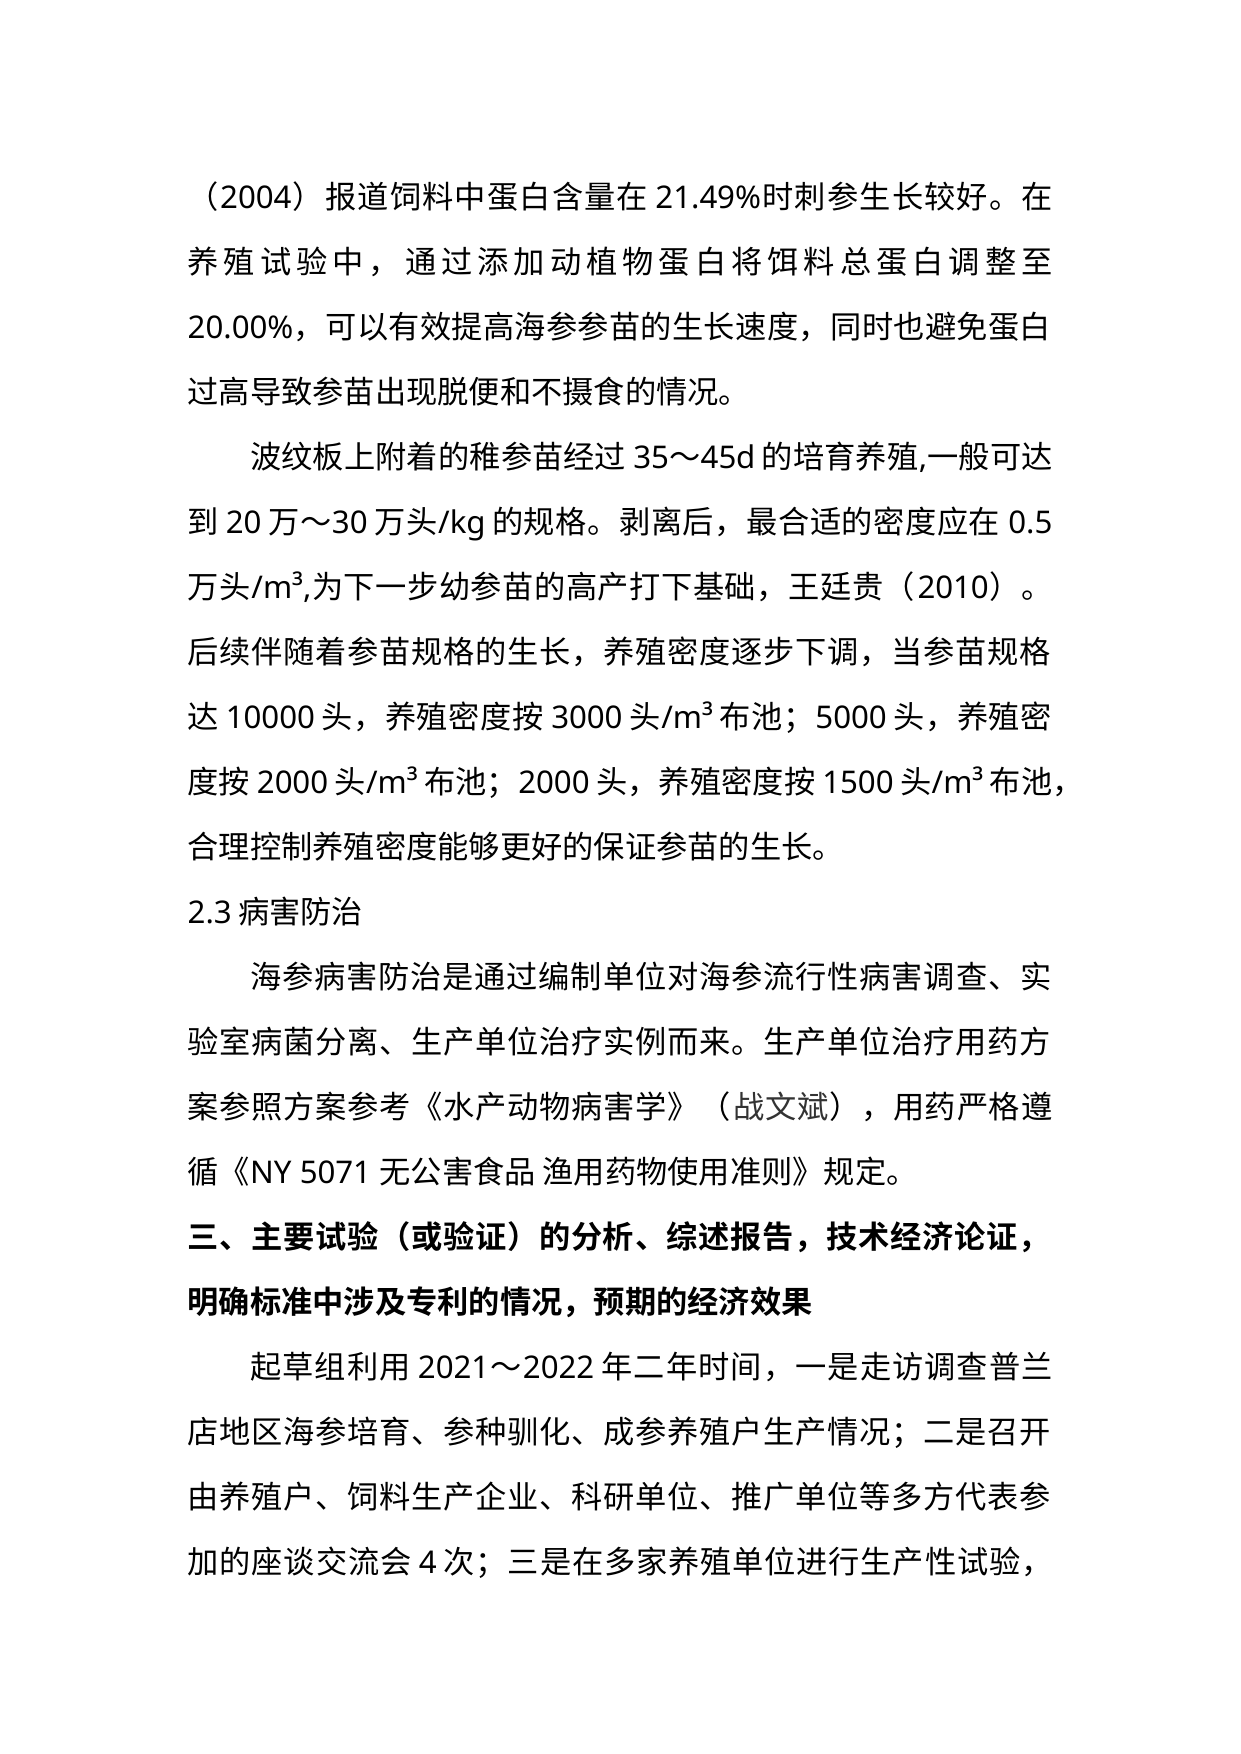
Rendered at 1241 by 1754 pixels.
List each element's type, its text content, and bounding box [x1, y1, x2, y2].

text 波纹板上附着的稚参苗经过35～45d的培育养殖,一般可达到20万～30万头/kg的规格。剥离后，最合适的密度应在0.5万头/m³,为下一步幼参苗的高产打下基础，王廷贵（2010）。后续伴随着参苗规格的生长，养殖密度逐步下调，当参苗规格达10000头，养殖密度按3000头/m³布池；5000头，养殖密度按2000头/m³布池；2000头，养殖密度按1500头/m³布池，合理控制养殖密度能够更好的保证参苗的生长。 [187, 422, 1053, 877]
text 2.3病害防治 [187, 877, 1053, 942]
text 海参病害防治是通过编制单位对海参流行性病害调查、实验室病菌分离、生产单位治疗实例而来。生产单位治疗用药方案参照方案参考《水产动物病害学》（战文斌），用药严格遵循《NY 5071 无公害食品 渔用药物使用准则》规定。 [187, 942, 1053, 1202]
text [187, 1332, 1053, 1592]
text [187, 162, 1053, 422]
text 三、主要试验（或验证）的分析、综述报告，技术经济论证，明确标准中涉及专利的情况，预期的经济效果 [187, 1202, 1053, 1332]
